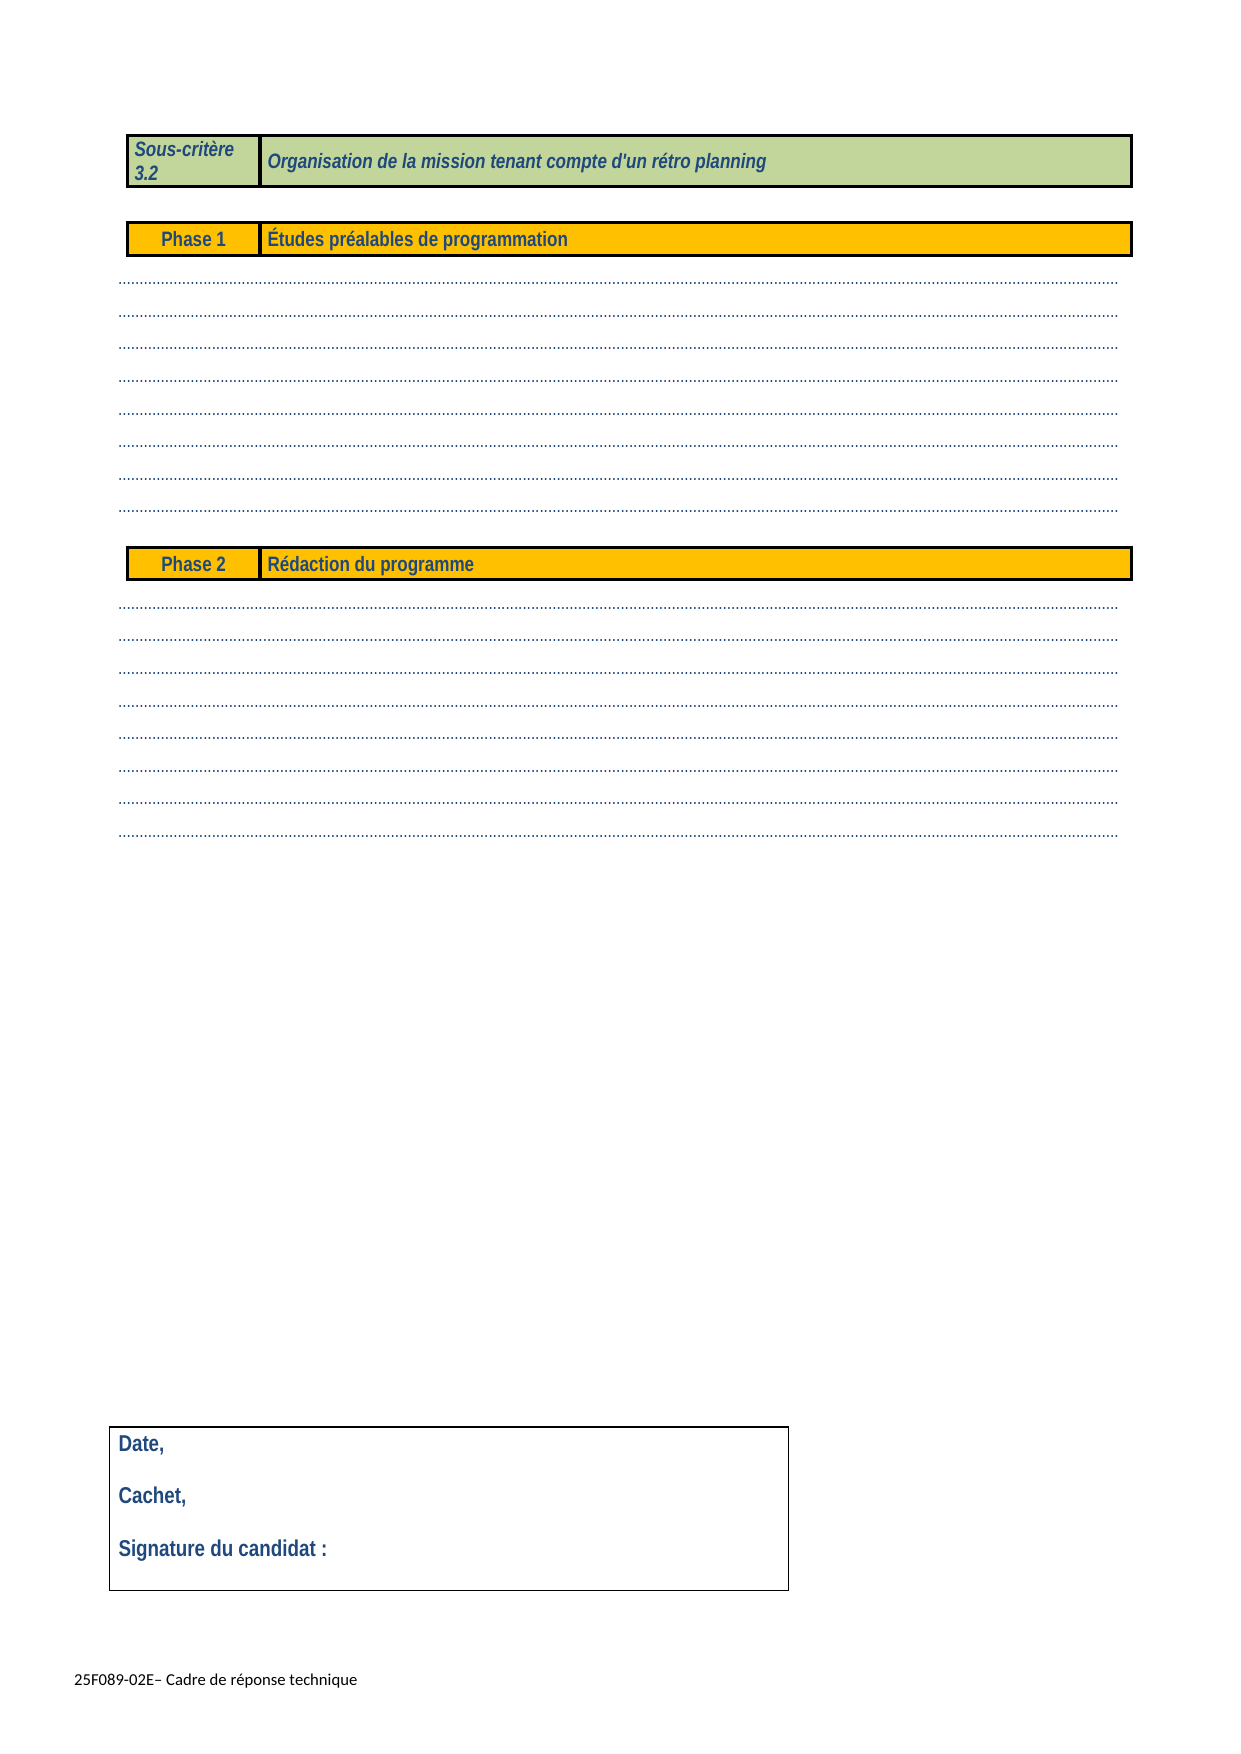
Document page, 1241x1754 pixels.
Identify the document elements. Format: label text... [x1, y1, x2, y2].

text Cachet, [110, 1479, 788, 1508]
table_header Phase 2 [129, 549, 258, 578]
table_header Phase 1 [129, 224, 258, 254]
table_header Études préalables de programmation [262, 224, 1130, 254]
table_header Rédaction du programme [262, 549, 1130, 578]
text Date, [110, 1428, 788, 1456]
table_header Sous-critère 3.2 [129, 137, 258, 185]
table_header Organisation de la mission tenant compte d'un rétro planning [262, 137, 1130, 185]
text Signature du candidat : [110, 1532, 788, 1561]
